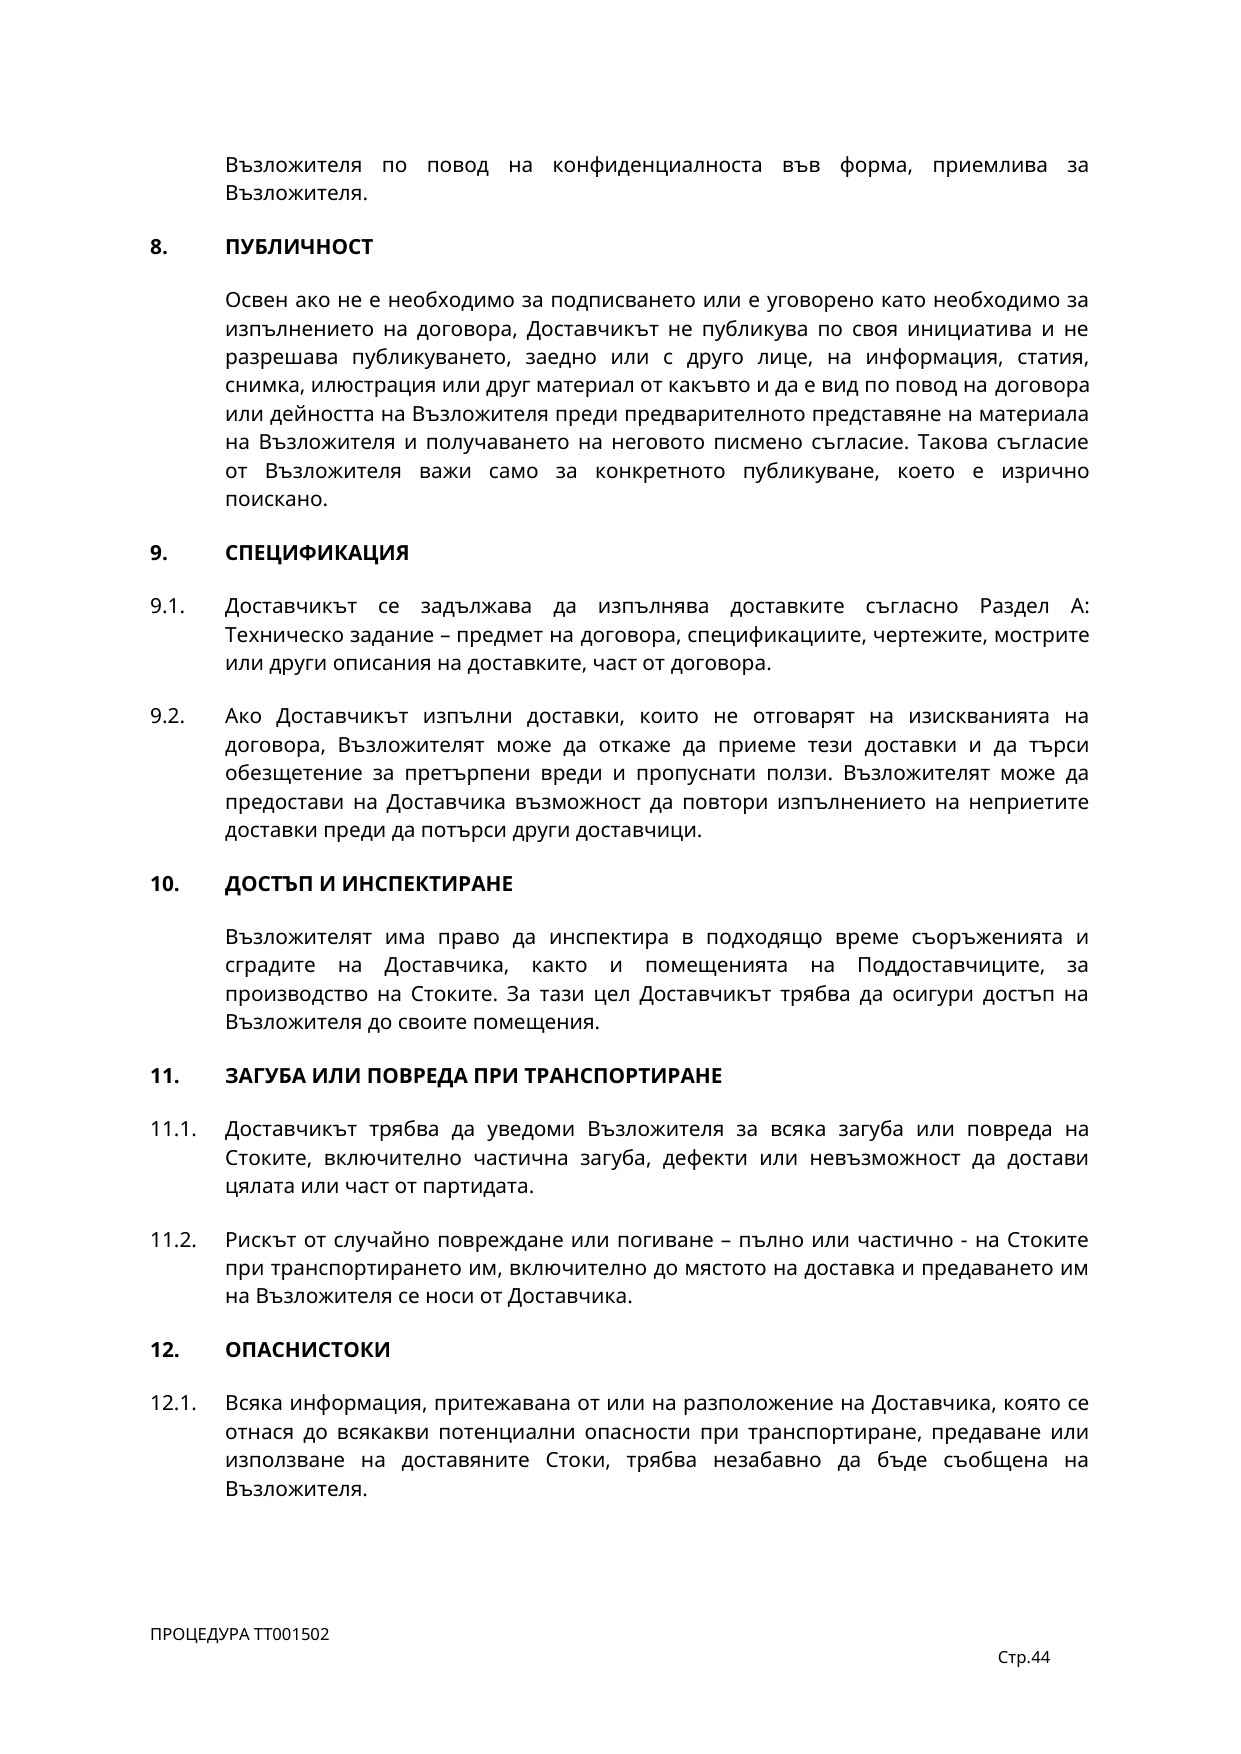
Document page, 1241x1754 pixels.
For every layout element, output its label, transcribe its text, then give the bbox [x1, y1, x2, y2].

list Доставчикът трябва да уведоми Възложителя за всяка загуба или повреда на Стоките, включително частична загуба, дефекти или невъзможност да достави цялата или част от партидата. [150, 1114, 1090, 1200]
list ПУБЛИЧНОСТ [150, 232, 1090, 260]
list ОПАСНИСТОКИ [150, 1335, 1090, 1363]
list Всяка информация, притежавана от или на разположение на Доставчика, която се отнася до всякакви потенциални опасности при транспортиране, предаване или използване на доставяните Стоки, трябва незабавно да бъде съобщена на Възложителя. [150, 1388, 1090, 1502]
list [150, 150, 1090, 207]
text Възложителят има право да инспектира в подходящо време съоръженията и сградите на Доставчика, както и помещенията на Поддоставчиците, за производство на Стоките. За тази цел Доставчикът трябва да осигури достъп на Възложителя до своите помещения. [225, 922, 1090, 1036]
list Рискът от случайно повреждане или погиване – пълно или частично - на Стоките при транспортирането им, включително до мястото на доставка и предаването им на Възложителя се носи от Доставчика. [150, 1225, 1090, 1310]
list Ако Доставчикът изпълни доставки, които не отговарят на изискванията на договора, Възложителят може да откаже да приеме тези доставки и да търси обезщетение за претърпени вреди и пропуснати ползи. Възложителят може да предостави на Доставчика възможност да повтори изпълнението на неприетите доставки преди да потърси други доставчици. [150, 702, 1090, 844]
list СПЕЦИФИКАЦИЯ [150, 538, 1090, 566]
list ЗАГУБА ИЛИ ПОВРЕДА ПРИ ТРАНСПОРТИРАНЕ [150, 1061, 1090, 1089]
list Доставчикът се задължава да изпълнява доставките съгласно Раздел А: Техническо задание – предмет на договора, спецификациите, чертежите, мострите или други описания на доставките, част от договора. [150, 591, 1090, 677]
list ДОСТЪП И ИНСПЕКТИРАНЕ [150, 869, 1090, 897]
text Освен ако не е необходимо за подписването или е уговорено като необходимо за изпълнението на договора, Доставчикът не публикува по своя инициатива и не разрешава публикуването, заедно или с друго лице, на информация, статия, снимка, илюстрация или друг материал от какъвто и да е вид по повод на договора или дейността на Възложителя преди предварителното представяне на материала на Възложителя и получаването на неговото писмено съгласие. Такова съгласие от Възложителя важи само за конкретното публикуване, което е изрично поискано. [225, 285, 1090, 513]
